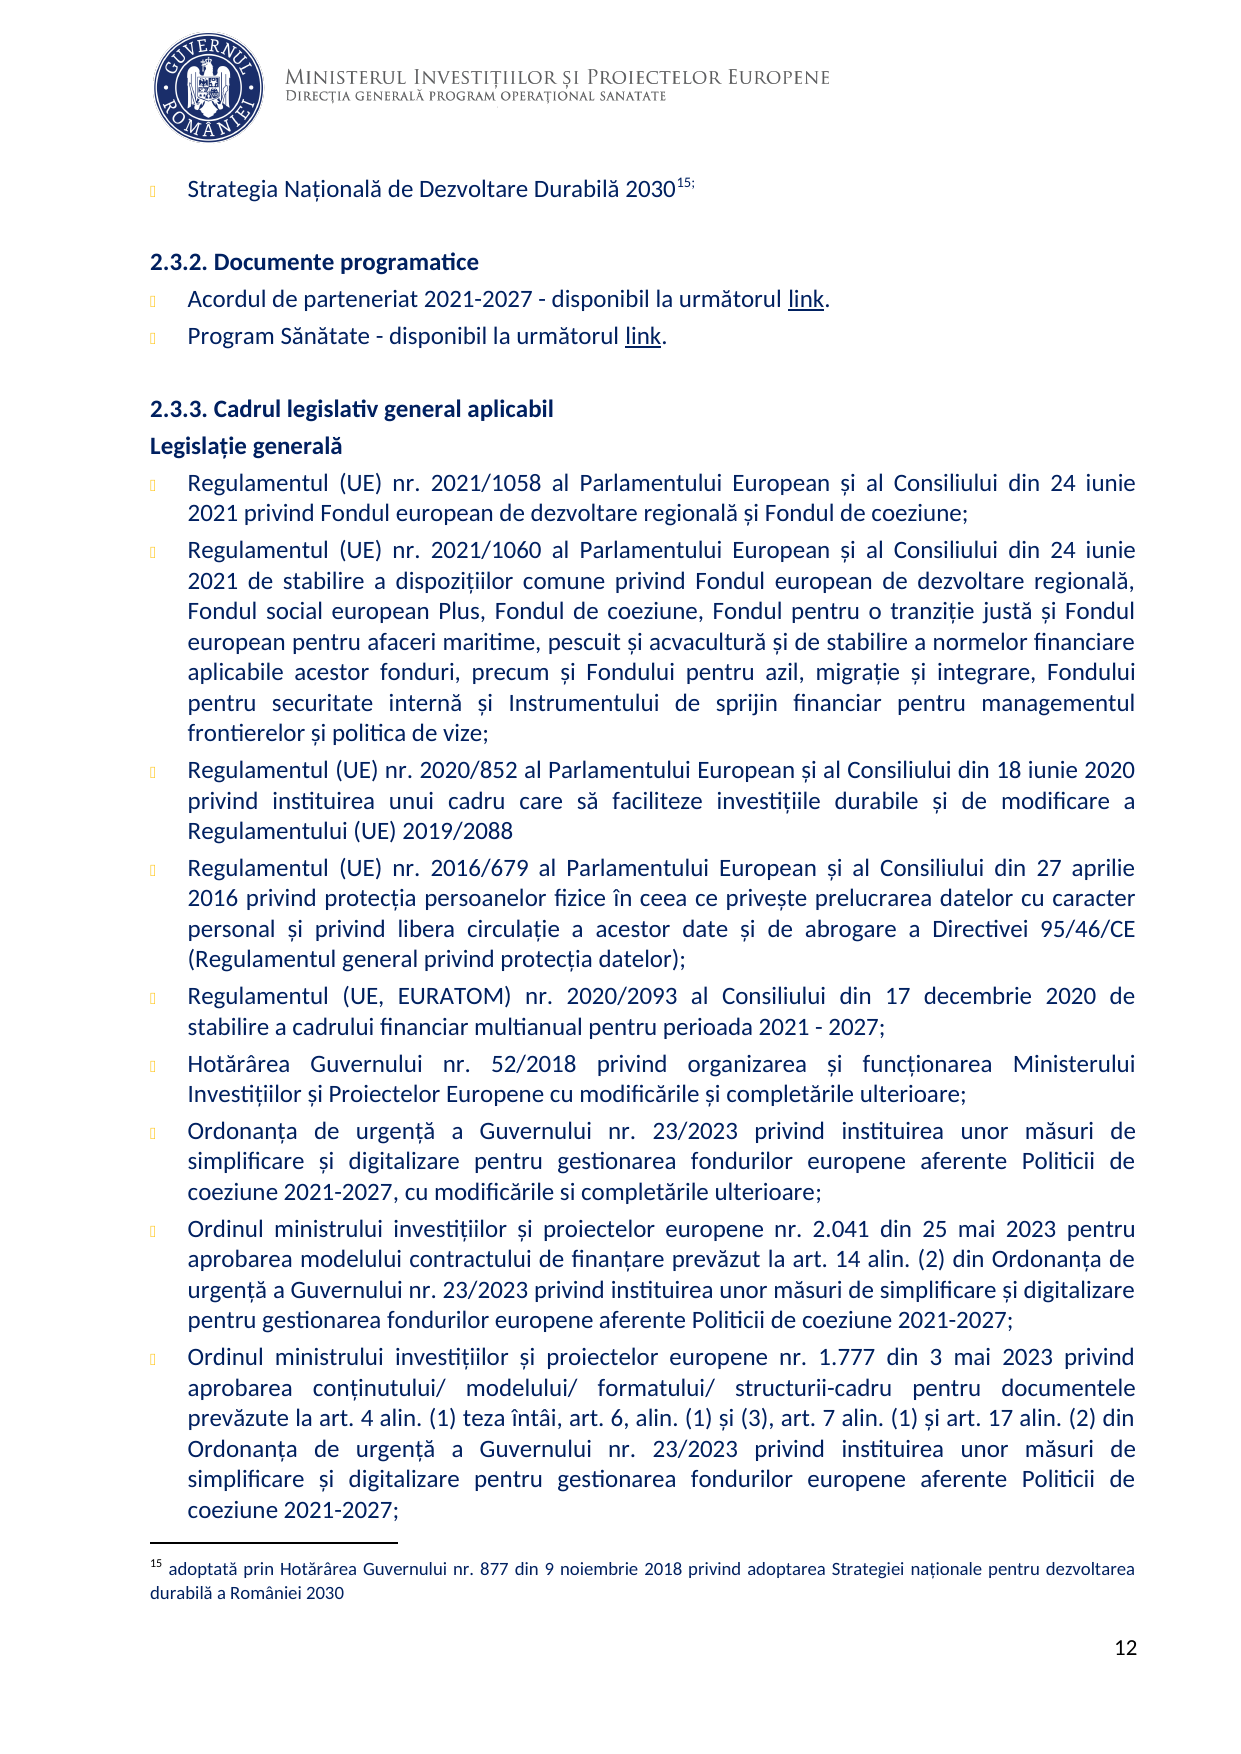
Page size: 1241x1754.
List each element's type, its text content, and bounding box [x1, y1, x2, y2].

list Regulamentul (UE) nr. 2021/1060 al Parlamentului European și al Consiliului din 24 iunie 2021 de stabilire a dispozițiilor comune privind Fondul european de dezvoltare regională, Fondul social european Plus, Fondul de coeziune, Fondul pentru o tranziție justă și Fondul european pentru afaceri maritime, pescuit și acvacultură și de stabilire a normelor financiare aplicabile acestor fonduri, precum și Fondului pentru azil, migrație și integrare, Fondului pentru securitate internă și Instrumentului de sprijin financiar pentru managementul frontierelor și politica de vize; [150, 534, 1137, 748]
text Legislație generală [150, 430, 1137, 461]
list Acordul de parteneriat 2021-2027 - disponibil la următorul link. [150, 283, 1137, 314]
subtitle 2.3.2. Documente programatice [150, 246, 1137, 277]
list Regulamentul (UE) nr. 2016/679 al Parlamentului European și al Consiliului din 27 aprilie 2016 privind protecția persoanelor fizice în ceea ce privește prelucrarea datelor cu caracter personal și privind libera circulație a acestor date și de abrogare a Directivei 95/46/CE (Regulamentul general privind protecția datelor); [150, 852, 1137, 974]
list Strategia Națională de Dezvoltare Durabilă 2030; [150, 173, 1137, 203]
list Regulamentul (UE) nr. 2021/1058 al Parlamentului European și al Consiliului din 24 iunie 2021 privind Fondul european de dezvoltare regională și Fondul de coeziune; [150, 467, 1137, 528]
list Program Sănătate - disponibil la următorul link. [150, 320, 1137, 351]
list Regulamentul (UE, EURATOM) nr. 2020/2093 al Consiliului din 17 decembrie 2020 de stabilire a cadrului financiar multianual pentru perioada 2021 - 2027; [150, 980, 1137, 1041]
list Ordinul ministrului investițiilor și proiectelor europene nr. 1.777 din 3 mai 2023 privind aprobarea conținutului/ modelului/ formatului/ structurii-cadru pentru documentele prevăzute la art. 4 alin. (1) teza întâi, art. 6, alin. (1) și (3), art. 7 alin. (1) și art. 17 alin. (2) din Ordonanța de urgență a Guvernului nr. 23/2023 privind instituirea unor măsuri de simplificare și digitalizare pentru gestionarea fondurilor europene aferente Politicii de coeziune 2021-2027; [150, 1341, 1137, 1524]
subtitle 2.3.3. Cadrul legislativ general aplicabil [150, 393, 1137, 424]
list Ordonanța de urgență a Guvernului nr. 23/2023 privind instituirea unor măsuri de simplificare și digitalizare pentru gestionarea fondurilor europene aferente Politicii de coeziune 2021-2027, cu modificările si completările ulterioare; [150, 1115, 1137, 1207]
list Regulamentul (UE) nr. 2020/852 al Parlamentului European și al Consiliului din 18 iunie 2020 privind instituirea unui cadru care să faciliteze investițiile durabile și de modificare a Regulamentului (UE) 2019/2088 [150, 754, 1137, 846]
list Ordinul ministrului investițiilor și proiectelor europene nr. 2.041 din 25 mai 2023 pentru aprobarea modelului contractului de finanțare prevăzut la art. 14 alin. (2) din Ordonanța de urgență a Guvernului nr. 23/2023 privind instituirea unor măsuri de simplificare și digitalizare pentru gestionarea fondurilor europene aferente Politicii de coeziune 2021-2027; [150, 1213, 1137, 1335]
list Hotărârea Guvernului nr. 52/2018 privind organizarea și funcționarea Ministerului Investițiilor și Proiectelor Europene cu modificările și completările ulterioare; [150, 1048, 1137, 1109]
picture [150, 29, 854, 145]
